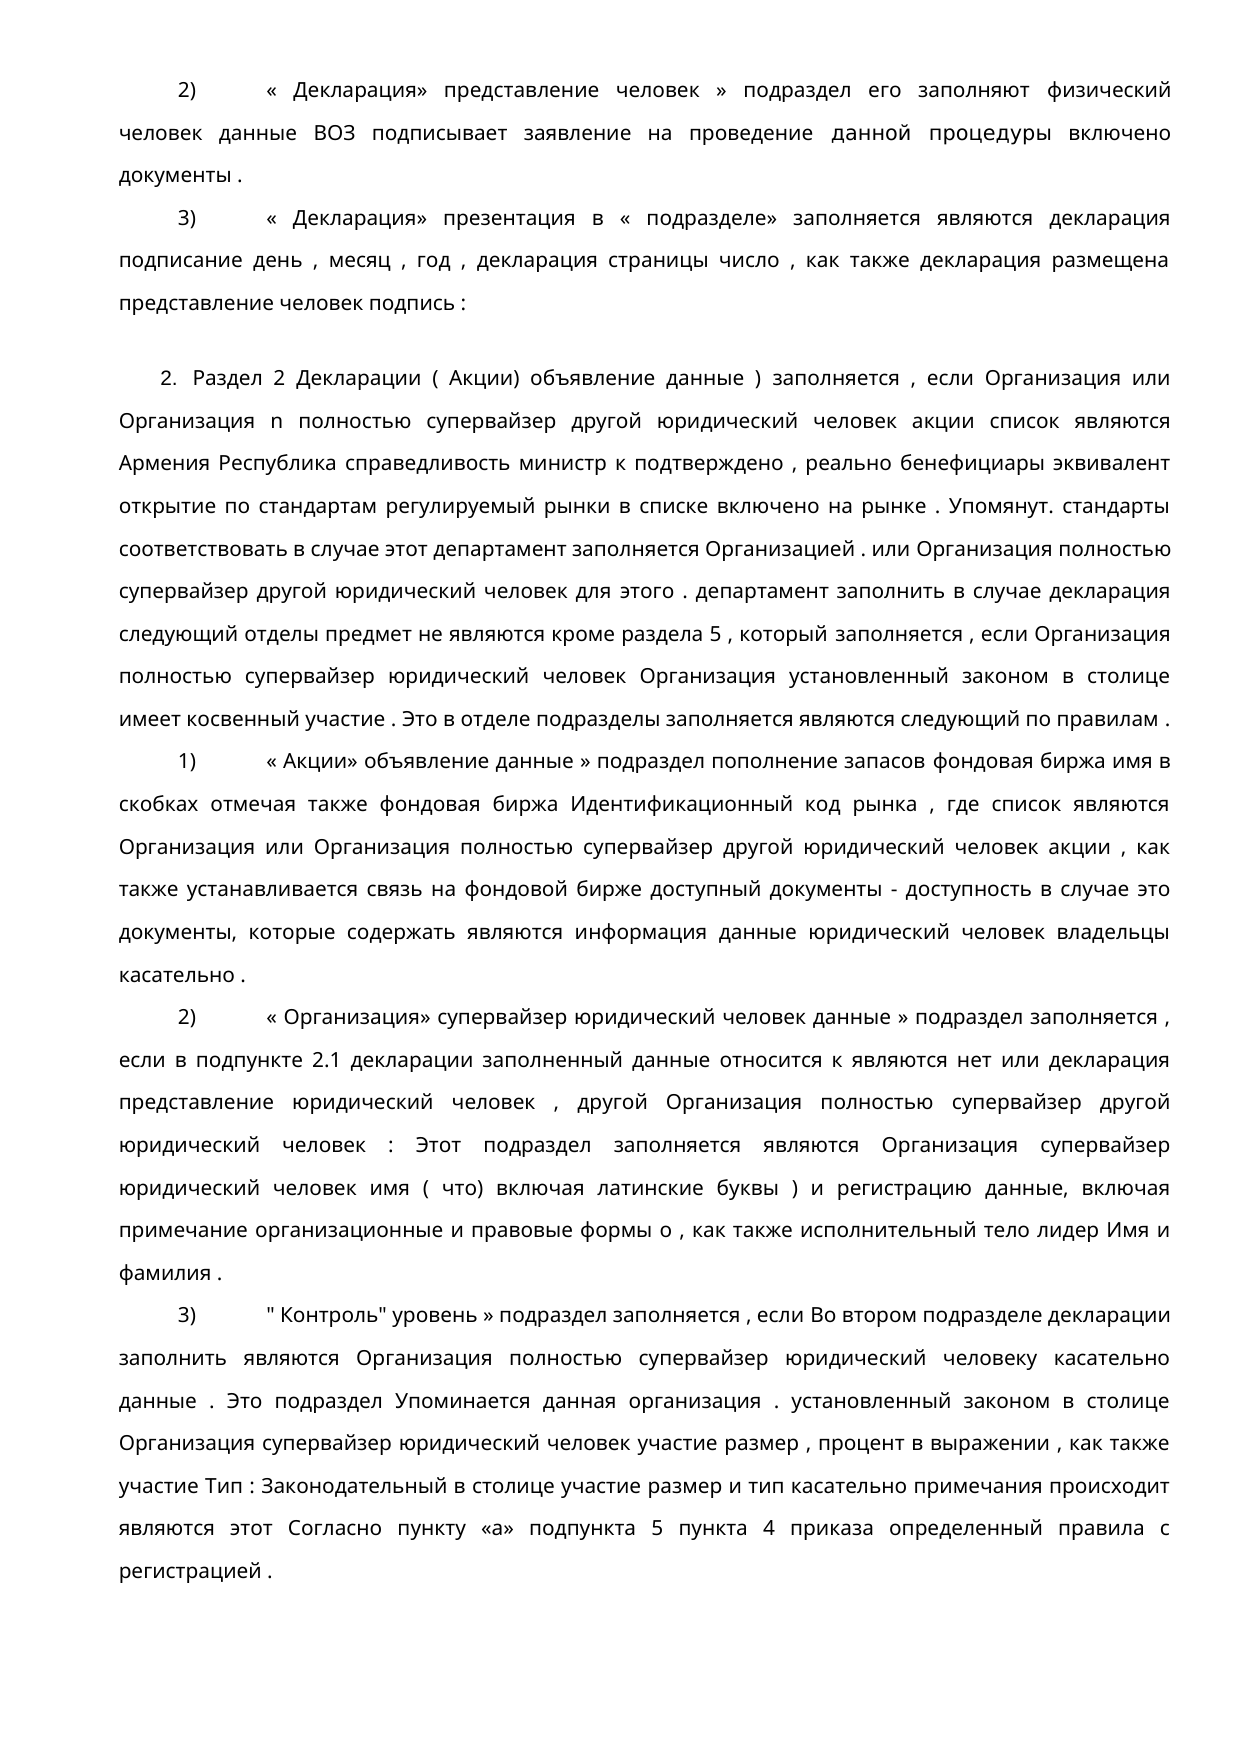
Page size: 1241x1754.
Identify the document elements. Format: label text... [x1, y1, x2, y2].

list " Контроль" уровень » подраздел заполняется , если Во втором подразделе декларации​ заполнить являются Организация полностью супервайзер юридический человеку касательно данные . Это подраздел Упоминается данная организация . установленный законом в столице Организация супервайзер юридический человек участие размер , процент в выражении , как также участие Тип : Законодательный в столице участие размер и тип касательно примечания происходит являются этот Согласно пункту «а» подпункта 5 пункта 4 приказа определенный правила с регистрацией . [118, 1301, 1171, 1584]
list « Акции» объявление данные » подраздел пополнение запасов​ фондовая биржа имя в скобках отмечая также фондовая биржа Идентификационный код рынка , где список являются Организация или Организация полностью супервайзер другой юридический человек акции , как также устанавливается связь​ на фондовой бирже доступный документы - доступность в случае это документы, которые содержать являются информация данные юридический человек владельцы касательно . [118, 747, 1171, 988]
list « Декларация» представление человек » подраздел его заполняют​ физический человек данные ВОЗ подписывает заявление на проведение данной процедуры включено документы . [118, 75, 1171, 189]
list « Организация» супервайзер юридический человек данные » подраздел заполняется , если в подпункте 2.1 декларации заполненный данные относится к являются нет или декларация представление юридический человек , другой Организация полностью супервайзер другой юридический человек : Этот подраздел заполняется являются Организация супервайзер юридический человек имя ( что) включая латинские буквы ) и регистрацию данные, включая примечание организационные и правовые формы о , как также исполнительный тело лидер Имя и фамилия . [118, 1002, 1171, 1286]
list Раздел 2 Декларации ( Акции) объявление данные ) заполняется , если Организация или Организация n полностью супервайзер другой юридический человек акции список являются Армения Республика справедливость министр к подтверждено , реально бенефициары эквивалент открытие по стандартам регулируемый рынки в списке включено на рынке . Упомянут. стандарты соответствовать в случае этот департамент заполняется Организацией . или Организация полностью супервайзер другой юридический человек для этого . департамент заполнить в случае декларация следующий отделы предмет не являются кроме раздела 5 , который​​ заполняется , если Организация полностью супервайзер юридический человек Организация установленный законом в столице имеет косвенный участие . Это в отделе подразделы заполняется являются следующий по правилам . [118, 363, 1171, 732]
list « Декларация» презентация в « подразделе» заполняется являются декларация подписание день , месяц , год , декларация страницы число , как также декларация размещена​ представление человек подпись : [118, 203, 1171, 316]
